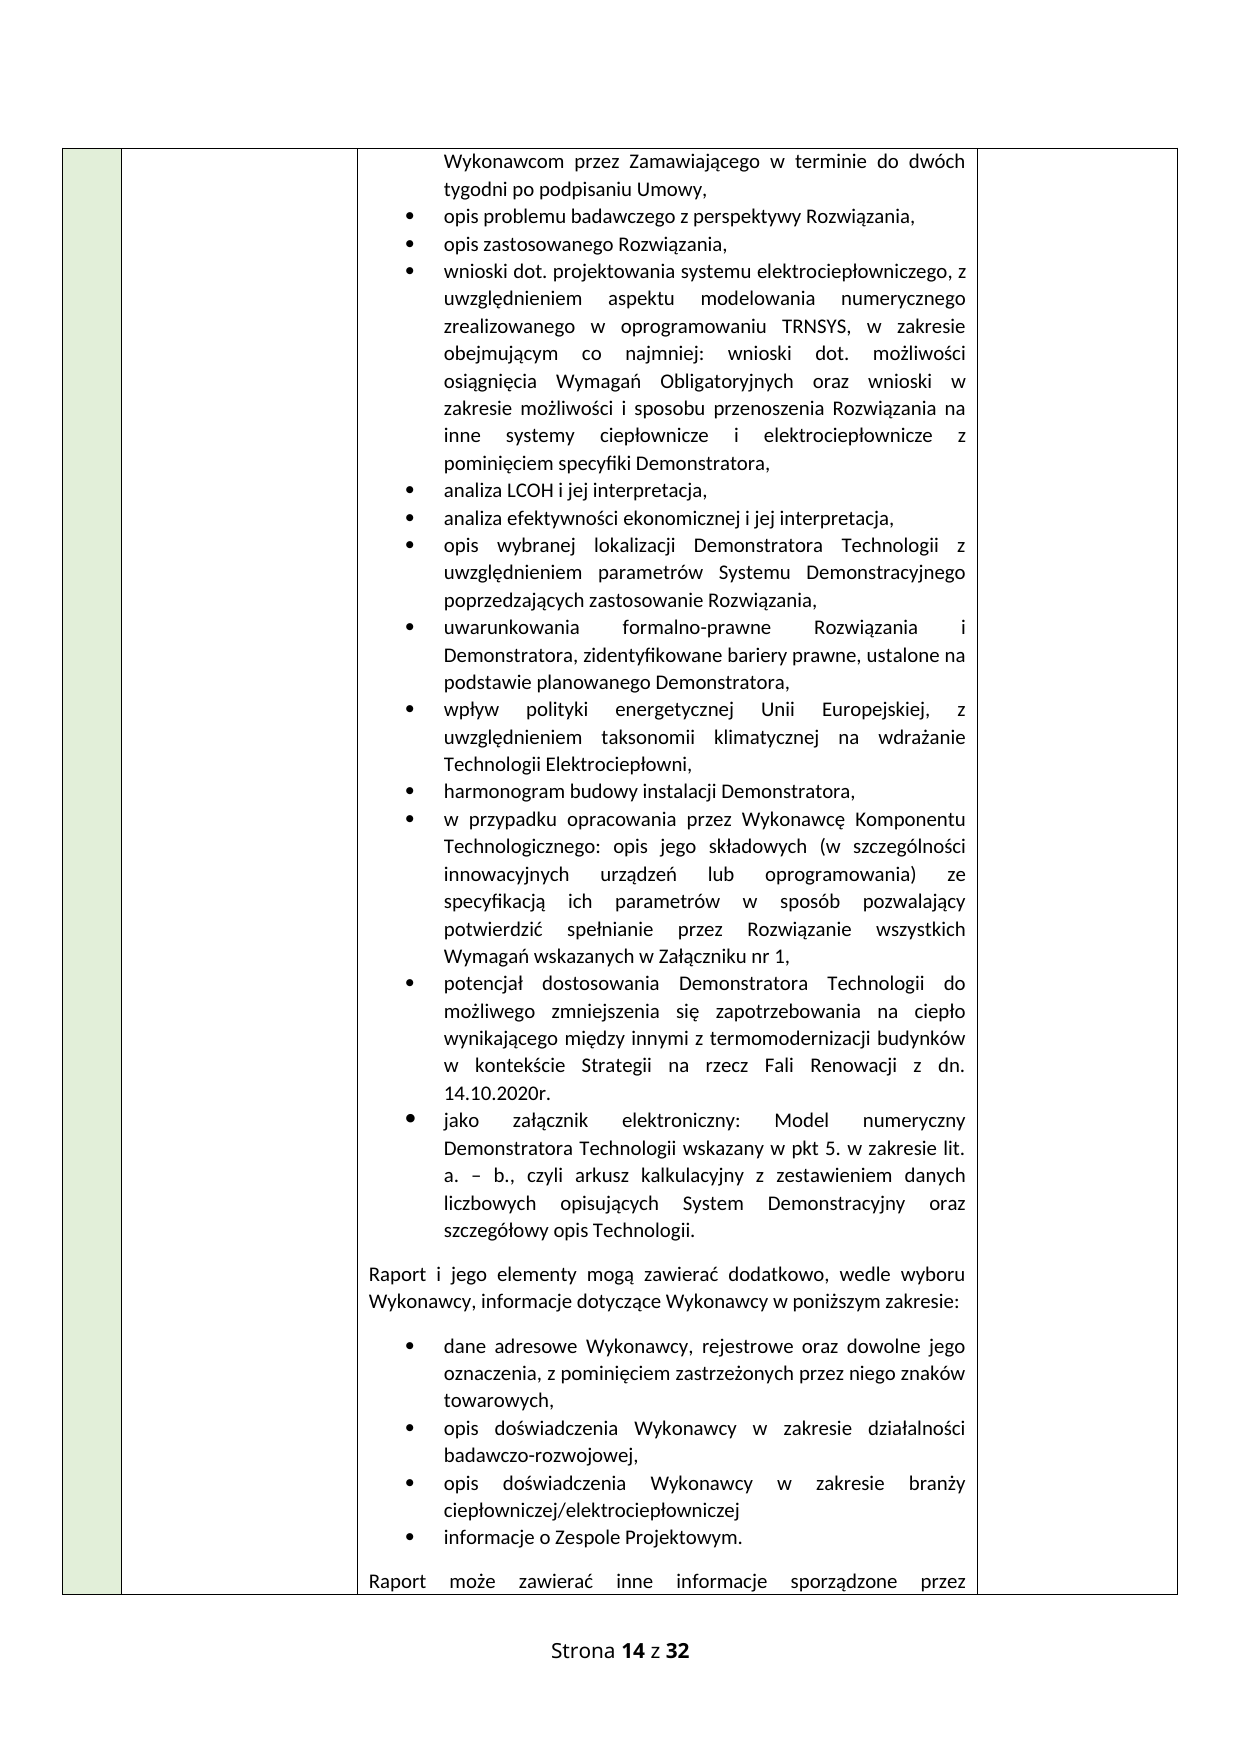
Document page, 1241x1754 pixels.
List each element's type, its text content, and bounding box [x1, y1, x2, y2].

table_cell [122, 149, 357, 1594]
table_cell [978, 149, 1177, 1594]
table_cell 6. [63, 149, 121, 1594]
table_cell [358, 149, 977, 1594]
